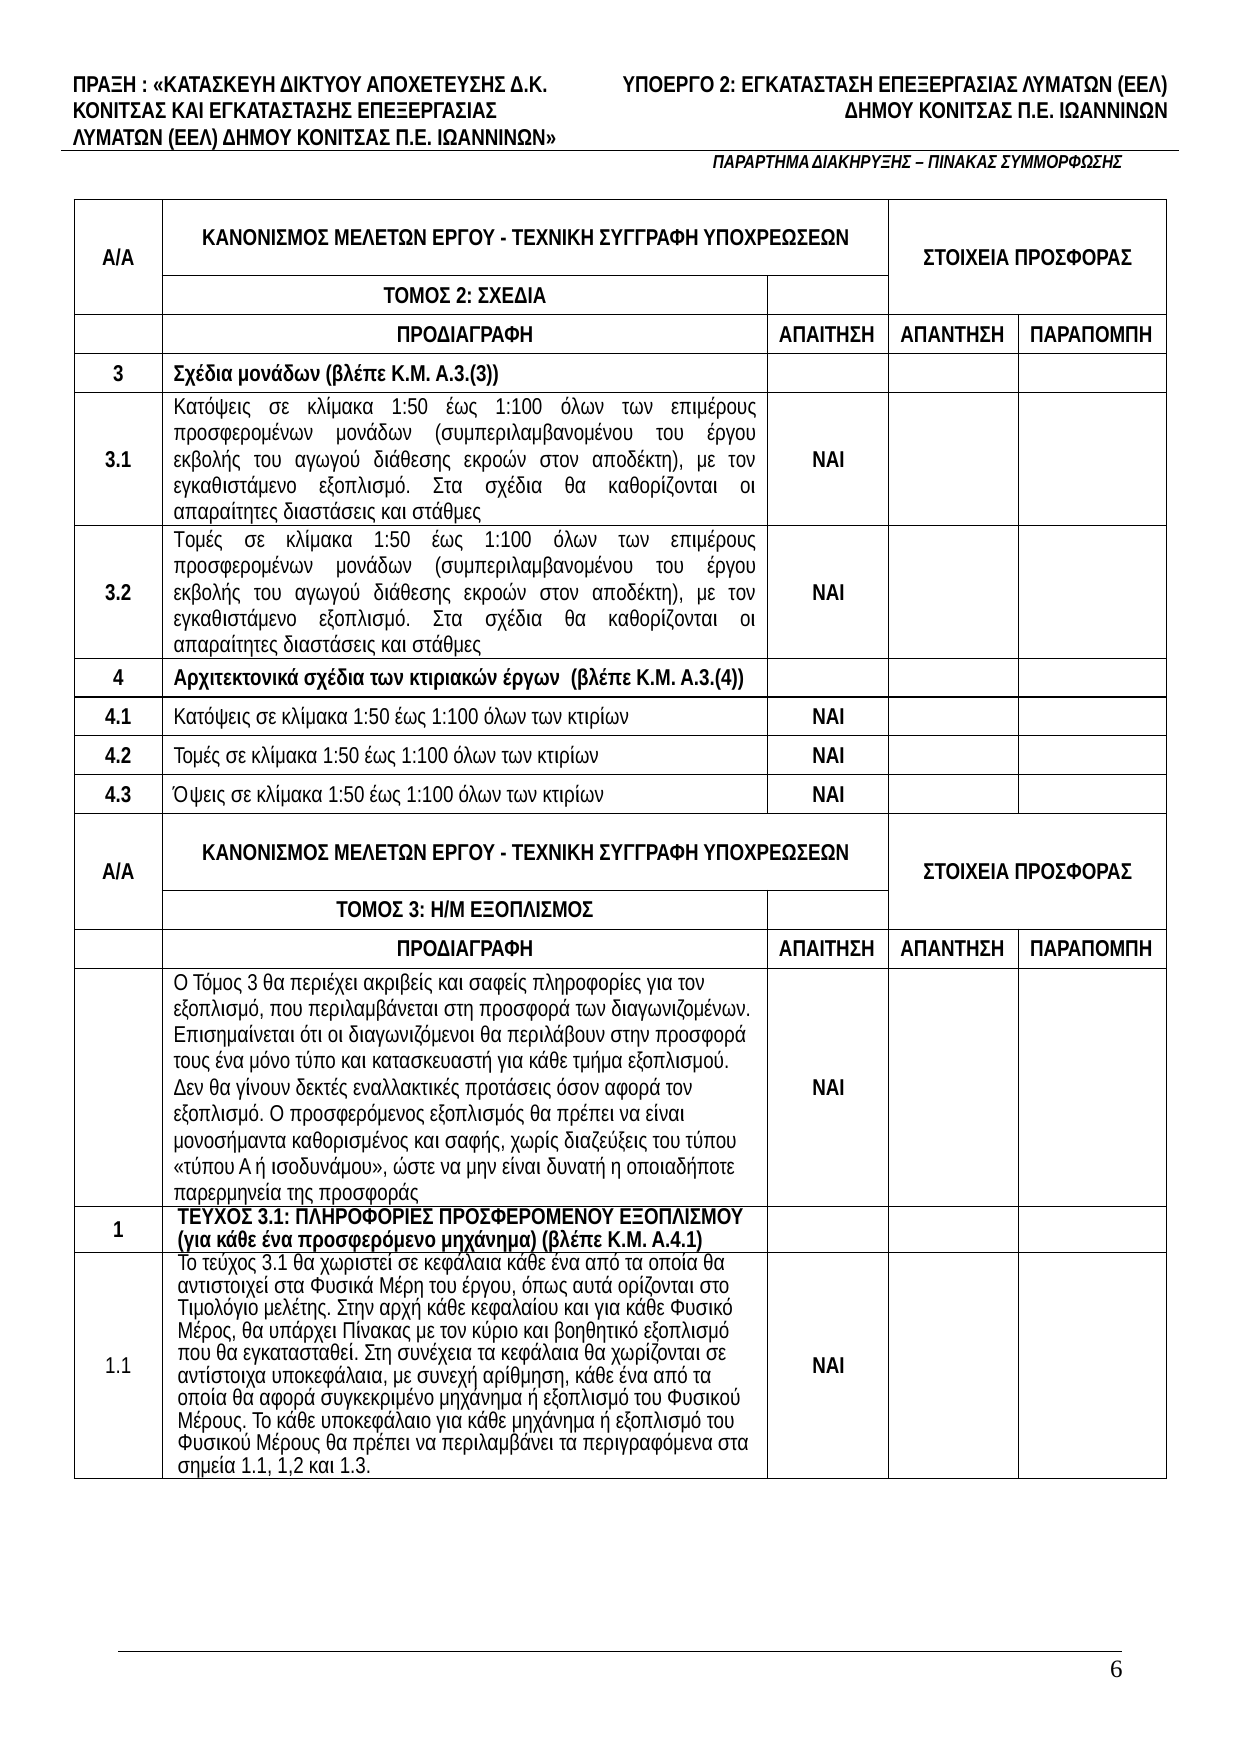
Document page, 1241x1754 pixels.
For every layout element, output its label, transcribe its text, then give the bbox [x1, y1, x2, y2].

table_cell ΑΠΑΝΤΗΣΗ [889, 930, 1018, 967]
table_cell [889, 775, 1018, 813]
table_cell ΚΑΝΟΝΙΣΜΟΣ ΜΕΛΕΤΩΝ ΕΡΓΟΥ - ΤΕΧΝΙΚΗ ΣΥΓΓΡΑΦΗ ΥΠΟΧΡΕΩΣΕΩΝ [163, 814, 888, 889]
table_cell 4.2 [75, 736, 162, 774]
table_cell [768, 354, 888, 392]
table_cell [768, 1207, 888, 1252]
table_cell Α/Α [75, 814, 162, 928]
table_cell 3.1 [75, 393, 162, 525]
table_cell Όψεις σε κλίμακα 1:50 έως 1:100 όλων των κτιρίων [163, 775, 767, 813]
table_cell ΝΑΙ [768, 526, 888, 657]
table_cell [1019, 736, 1166, 774]
table_cell 4.1 [75, 698, 162, 735]
table_header Α/Α [75, 200, 162, 314]
table_cell [1019, 775, 1166, 813]
table_cell 4 [75, 659, 162, 696]
table_cell ΤΕΥΧΟΣ 3.1: ΠΛΗΡΟΦΟΡΙΕΣ ΠΡΟΣΦΕΡΟΜΕΝΟΥ ΕΞΟΠΛΙΣΜΟΥ (για κάθε ένα προσφερόμενο μηχάνημα) (βλέπε Κ.Μ. Α.4.1) [163, 1207, 767, 1252]
table_cell ΑΠΑΙΤΗΣΗ [768, 930, 888, 967]
table_cell [1019, 393, 1166, 525]
table_cell ΠΡΟΔΙΑΓΡΑΦΗ [163, 315, 767, 353]
table_cell [889, 354, 1018, 392]
table_cell Κατόψεις σε κλίμακα 1:50 έως 1:100 όλων των επιμέρους προσφερομένων μονάδων (συμπεριλαμβανομένου του έργου εκβολής του αγωγού διάθεσης εκροών στον αποδέκτη), με τον εγκαθιστάμενο εξοπλισμό. Στα σχέδια θα καθορίζονται οι απαραίτητες διαστάσεις και στάθμες [163, 393, 767, 525]
table_cell ΝΑΙ [768, 969, 888, 1206]
table_cell [1019, 1207, 1166, 1252]
table_cell ΠΡΟΔΙΑΓΡΑΦΗ [163, 930, 767, 967]
table_cell 4.3 [75, 775, 162, 813]
table_cell [889, 1253, 1018, 1478]
table_cell Τομές σε κλίμακα 1:50 έως 1:100 όλων των κτιρίων [163, 736, 767, 774]
table_cell [889, 526, 1018, 657]
table_cell [768, 891, 888, 928]
table_cell Τομές σε κλίμακα 1:50 έως 1:100 όλων των επιμέρους προσφερομένων μονάδων (συμπεριλαμβανομένου του έργου εκβολής του αγωγού διάθεσης εκροών στον αποδέκτη), με τον εγκαθιστάμενο εξοπλισμό. Στα σχέδια θα καθορίζονται οι απαραίτητες διαστάσεις και στάθμες [163, 526, 767, 657]
table_cell [889, 393, 1018, 525]
table_cell Σχέδια μονάδων (βλέπε Κ.Μ. Α.3.(3)) [163, 354, 767, 392]
table_cell [1019, 1253, 1166, 1478]
table_header ΣΤΟΙΧΕΙΑ ΠΡΟΣΦΟΡΑΣ [889, 200, 1166, 314]
table_cell Το τεύχος 3.1 θα χωριστεί σε κεφάλαια κάθε ένα από τα οποία θα αντιστοιχεί στα Φυσικά Μέρη του έργου, όπως αυτά ορίζονται στο Τιμολόγιο μελέτης. Στην αρχή κάθε κεφαλαίου και για κάθε Φυσικό Μέρος, θα υπάρχει Πίνακας με τον κύριο και βοηθητικό εξοπλισμό που θα εγκατασταθεί. Στη συνέχεια τα κεφάλαια θα χωρίζονται σε αντίστοιχα υποκεφάλαια, με συνεχή αρίθμηση, κάθε ένα από τα οποία θα αφορά συγκεκριμένο μηχάνημα ή εξοπλισμό του Φυσικού Μέρους. Το κάθε υποκεφάλαιο για κάθε μηχάνημα ή εξοπλισμό του Φυσικού Μέρους θα πρέπει να περιλαμβάνει τα περιγραφόμενα στα σημεία 1.1, 1,2 και 1.3. [163, 1253, 767, 1478]
table_cell [75, 969, 162, 1206]
table_cell ΝΑΙ [768, 736, 888, 774]
table_cell [768, 659, 888, 696]
table_cell [768, 276, 888, 314]
table_cell ΠΑΡΑΠΟΜΠΗ [1019, 930, 1166, 967]
table_cell 1.1 [75, 1253, 162, 1478]
table_cell Ο Τόμος 3 θα περιέχει ακριβείς και σαφείς πληροφορίες για τον εξοπλισμό, που περιλαμβάνεται στη προσφορά των διαγωνιζομένων. Επισημαίνεται ότι οι διαγωνιζόμενοι θα περιλάβουν στην προσφορά τους ένα μόνο τύπο και κατασκευαστή για κάθε τμήμα εξοπλισμού. Δεν θα γίνουν δεκτές εναλλακτικές προτάσεις όσον αφορά τον εξοπλισμό. Ο προσφερόμενος εξοπλισμός θα πρέπει να είναι μονοσήμαντα καθορισμένος και σαφής, χωρίς διαζεύξεις του τύπου «τύπου Α ή ισοδυνάμου», ώστε να μην είναι δυνατή η οποιαδήποτε παρερμηνεία της προσφοράς [163, 969, 767, 1206]
table_cell ΑΠΑΙΤΗΣΗ [768, 315, 888, 353]
table_cell [1019, 526, 1166, 657]
table_cell [1019, 354, 1166, 392]
table_cell ΝΑΙ [768, 698, 888, 735]
table_cell [1019, 698, 1166, 735]
table_cell ΝΑΙ [768, 775, 888, 813]
table_cell [889, 659, 1018, 696]
table_cell ΝΑΙ [768, 393, 888, 525]
table_cell ΝΑΙ [768, 1253, 888, 1478]
table_cell [75, 930, 162, 967]
table_cell ΤΟΜΟΣ 3: Η/Μ ΕΞΟΠΛΙΣΜΟΣ [163, 891, 767, 928]
table_cell [1019, 659, 1166, 696]
table_cell [75, 315, 162, 353]
table_cell 3.2 [75, 526, 162, 657]
table_cell ΠΑΡΑΠΟΜΠΗ [1019, 315, 1166, 353]
table_cell [889, 698, 1018, 735]
table_header ΚΑΝΟΝΙΣΜΟΣ ΜΕΛΕΤΩΝ ΕΡΓΟΥ - ΤΕΧΝΙΚΗ ΣΥΓΓΡΑΦΗ ΥΠΟΧΡΕΩΣΕΩΝ [163, 200, 888, 275]
table_cell 1 [75, 1207, 162, 1252]
table_cell [889, 969, 1018, 1206]
table_cell Αρχιτεκτονικά σχέδια των κτιριακών έργων (βλέπε Κ.Μ. Α.3.(4)) [163, 659, 767, 696]
table_cell ΤΟΜΟΣ 2: ΣΧΕΔΙΑ [163, 276, 767, 314]
table_cell ΣΤΟΙΧΕΙΑ ΠΡΟΣΦΟΡΑΣ [889, 814, 1166, 928]
table_cell [889, 1207, 1018, 1252]
table_cell Κατόψεις σε κλίμακα 1:50 έως 1:100 όλων των κτιρίων [163, 698, 767, 735]
table_cell 3 [75, 354, 162, 392]
table_cell ΑΠΑΝΤΗΣΗ [889, 315, 1018, 353]
table_cell [889, 736, 1018, 774]
table_cell [1019, 969, 1166, 1206]
